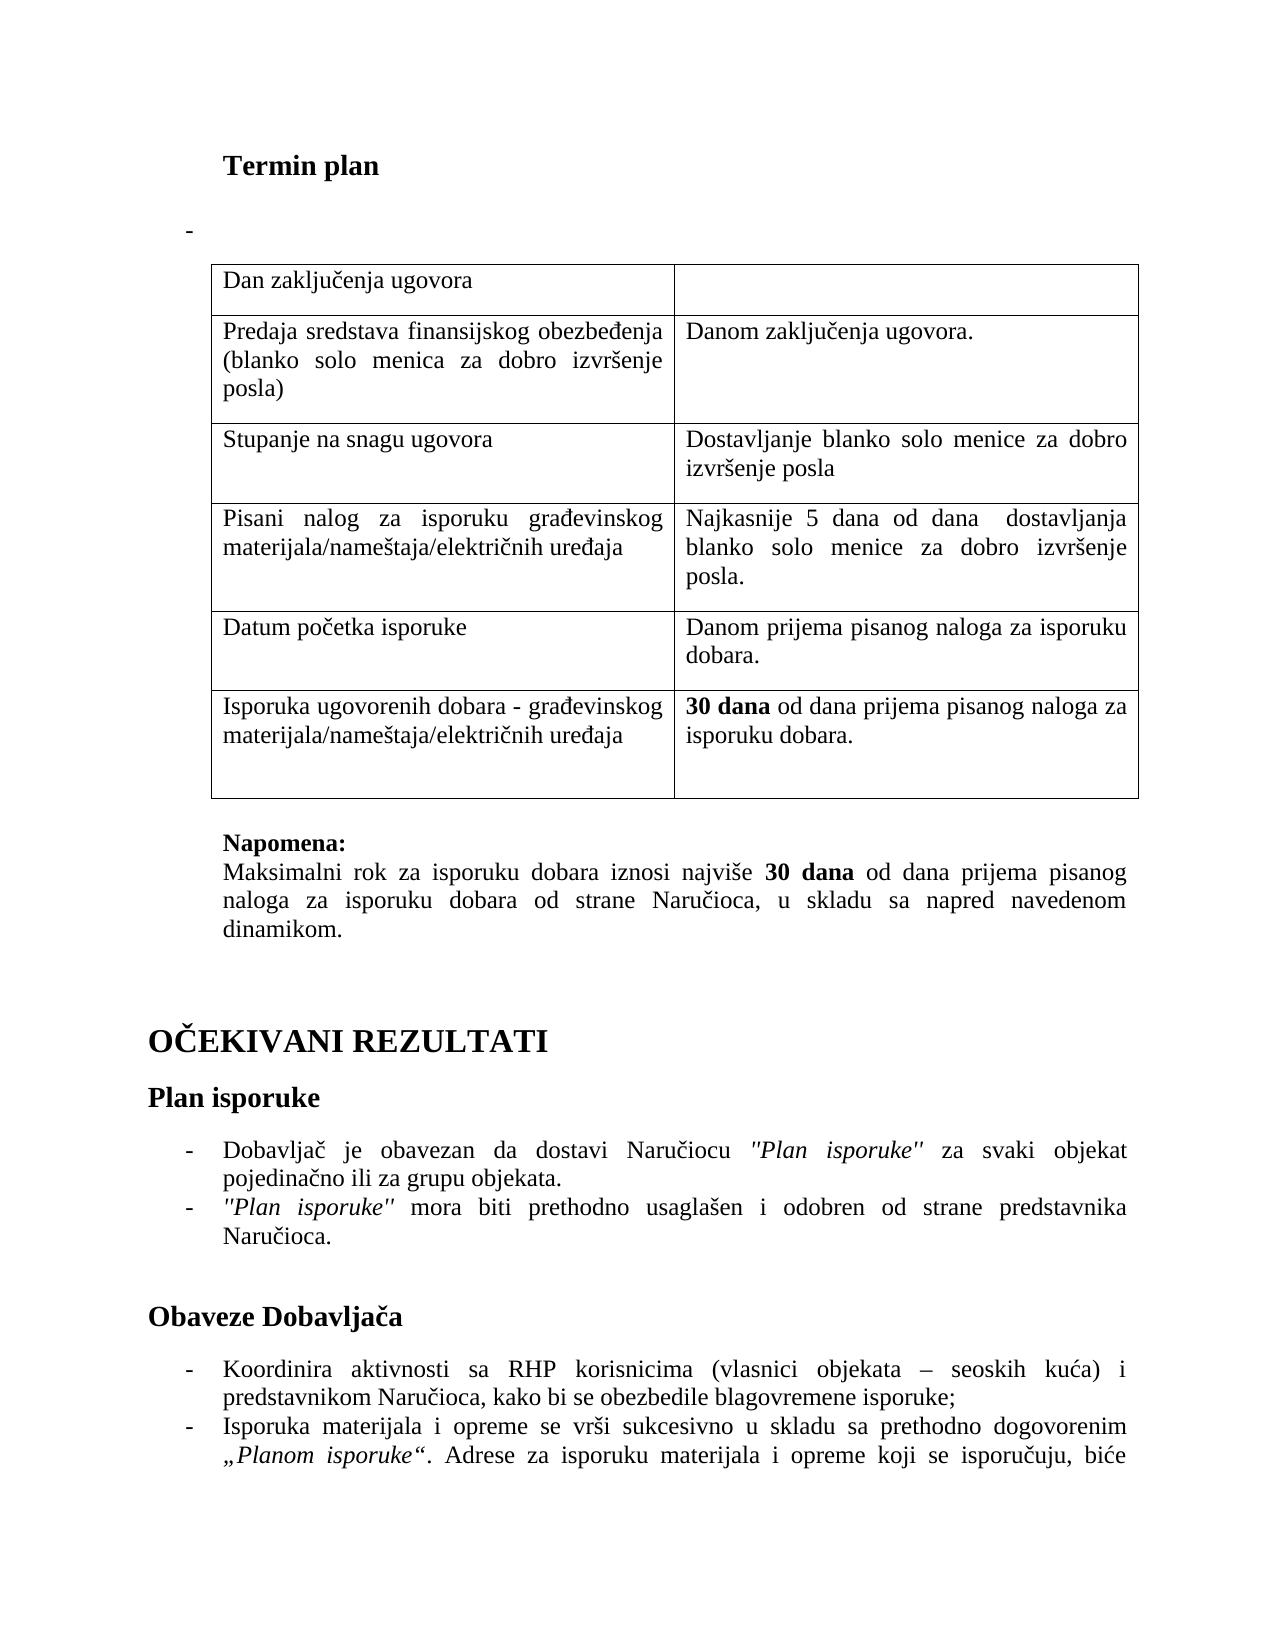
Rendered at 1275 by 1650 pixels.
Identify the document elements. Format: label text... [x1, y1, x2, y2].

table_cell Predaja sredstava finansijskog obezbeđenja (blanko solo menica za dobro izvršenje posla) [212, 316, 674, 423]
text Obaveze Dobavljača [148, 1299, 1127, 1333]
list Napomena: [223, 828, 1127, 857]
list ''Plan isporuke'' mora biti prethodno usaglašen i odobren od strane predstavnika Naručioca. [185, 1192, 1127, 1250]
table_cell Datum početka isporuke [212, 612, 674, 690]
text Plan isporuke [148, 1080, 1127, 1114]
table_header [675, 265, 1138, 315]
text OČEKIVANI REZULTATI [148, 1021, 1127, 1059]
list Koordinira aktivnosti sa RHP korisnicima (vlasnici objekata – seoskih kuća) i predstavnikom Naručioca, kako bi se obezbedile blagovremene isporuke; [185, 1354, 1127, 1411]
list Maksimalni rok za isporuku dobara iznosi najviše 30 dana od dana prijema pisanog naloga za isporuku dobara od strane Naručioca, u skladu sa napred navedenom dinamikom. [223, 857, 1127, 943]
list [185, 1411, 1127, 1469]
list Dobavljač je obavezan da dostavi Naručiocu ''Plan isporuke'' za svaki objekat pojedinačno ili za grupu objekata. [185, 1135, 1127, 1192]
table_cell Stupanje na snagu ugovora [212, 424, 674, 502]
table_cell Isporuka ugovorenih dobara - građevinskog materijala/nameštaja/električnih uređaja [212, 691, 674, 798]
table_cell Najkasnije 5 dana od dana dostavljanja blanko solo menice za dobro izvršenje posla. [675, 504, 1138, 611]
table_cell 30 dana od dana prijema pisanog naloga za isporuku dobara. [675, 691, 1138, 798]
table_cell Danom prijema pisanog naloga za isporuku dobara. [675, 612, 1138, 690]
table_cell Danom zaključenja ugovora. [675, 316, 1138, 423]
table_cell Dostavljanje blanko solo menice za dobro izvršenje posla [675, 424, 1138, 502]
list Termin plan [223, 148, 1127, 181]
table_header Dan zaključenja ugovora [212, 265, 674, 315]
table_cell Pisani nalog za isporuku građevinskog materijala/nameštaja/električnih uređaja [212, 504, 674, 611]
